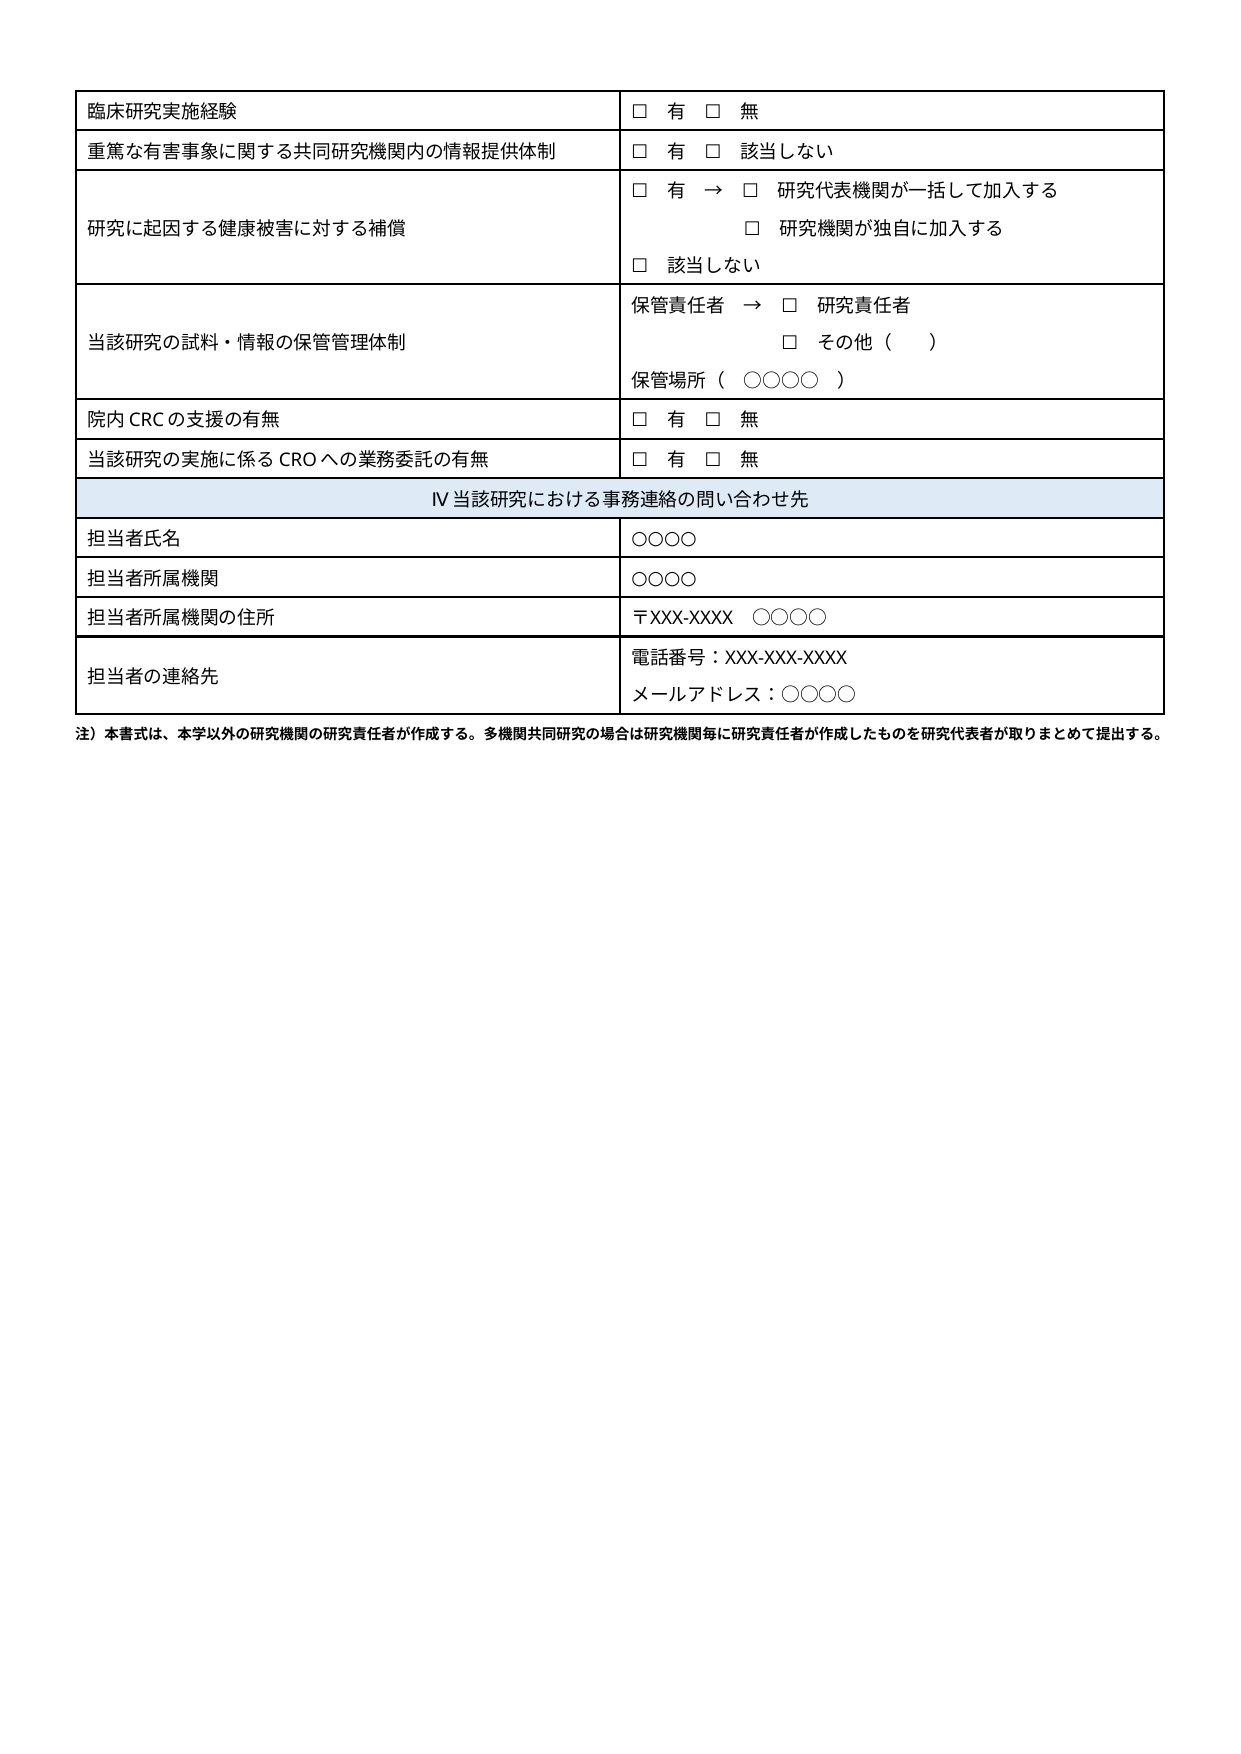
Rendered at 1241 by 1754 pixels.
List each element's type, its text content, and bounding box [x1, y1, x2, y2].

table_cell 当該研究の試料・情報の保管管理体制 [77, 285, 619, 398]
table_cell 有 無 [621, 92, 1163, 129]
text 注）本書式は、本学以外の研究機関の研究責任者が作成する。多機関共同研究の場合は研究機関毎に研究責任者が作成したものを研究代表者が取りまとめて提出する。 [75, 715, 1165, 752]
table_cell 担当者の連絡先 [77, 638, 619, 712]
table_cell 〒XXX-XXXX ○○○○ [621, 598, 1163, 635]
table_cell 有 該当しない [621, 131, 1163, 169]
table_cell 保管責任者 → 研究責任者 その他（ ） 保管場所（ ○○○○ ） [621, 285, 1163, 398]
table_cell 電話番号：XXX-XXX-XXXX メールアドレス：○○○○ [621, 638, 1163, 712]
table_cell 重篤な有害事象に関する共同研究機関内の情報提供体制 [77, 131, 619, 169]
table_cell 院内CRCの支援の有無 [77, 400, 619, 437]
table_cell ○○○○ [621, 519, 1163, 556]
table_cell 有 無 [621, 400, 1163, 437]
table_cell 臨床研究実施経験 [77, 92, 619, 129]
table_cell 有 → 研究代表機関が一括して加入する 研究機関が独自に加入する 該当しない [621, 171, 1163, 283]
table_cell 担当者所属機関 [77, 558, 619, 596]
table_cell 研究に起因する健康被害に対する補償 [77, 171, 619, 283]
table_cell 担当者所属機関の住所 [77, 598, 619, 635]
table_cell 当該研究の実施に係るCROへの業務委託の有無 [77, 440, 619, 477]
table_cell 担当者氏名 [77, 519, 619, 556]
table_cell 有 無 [621, 440, 1163, 477]
table_cell Ⅳ当該研究における事務連絡の問い合わせ先 [77, 479, 1163, 517]
table_cell ○○○○ [621, 558, 1163, 596]
